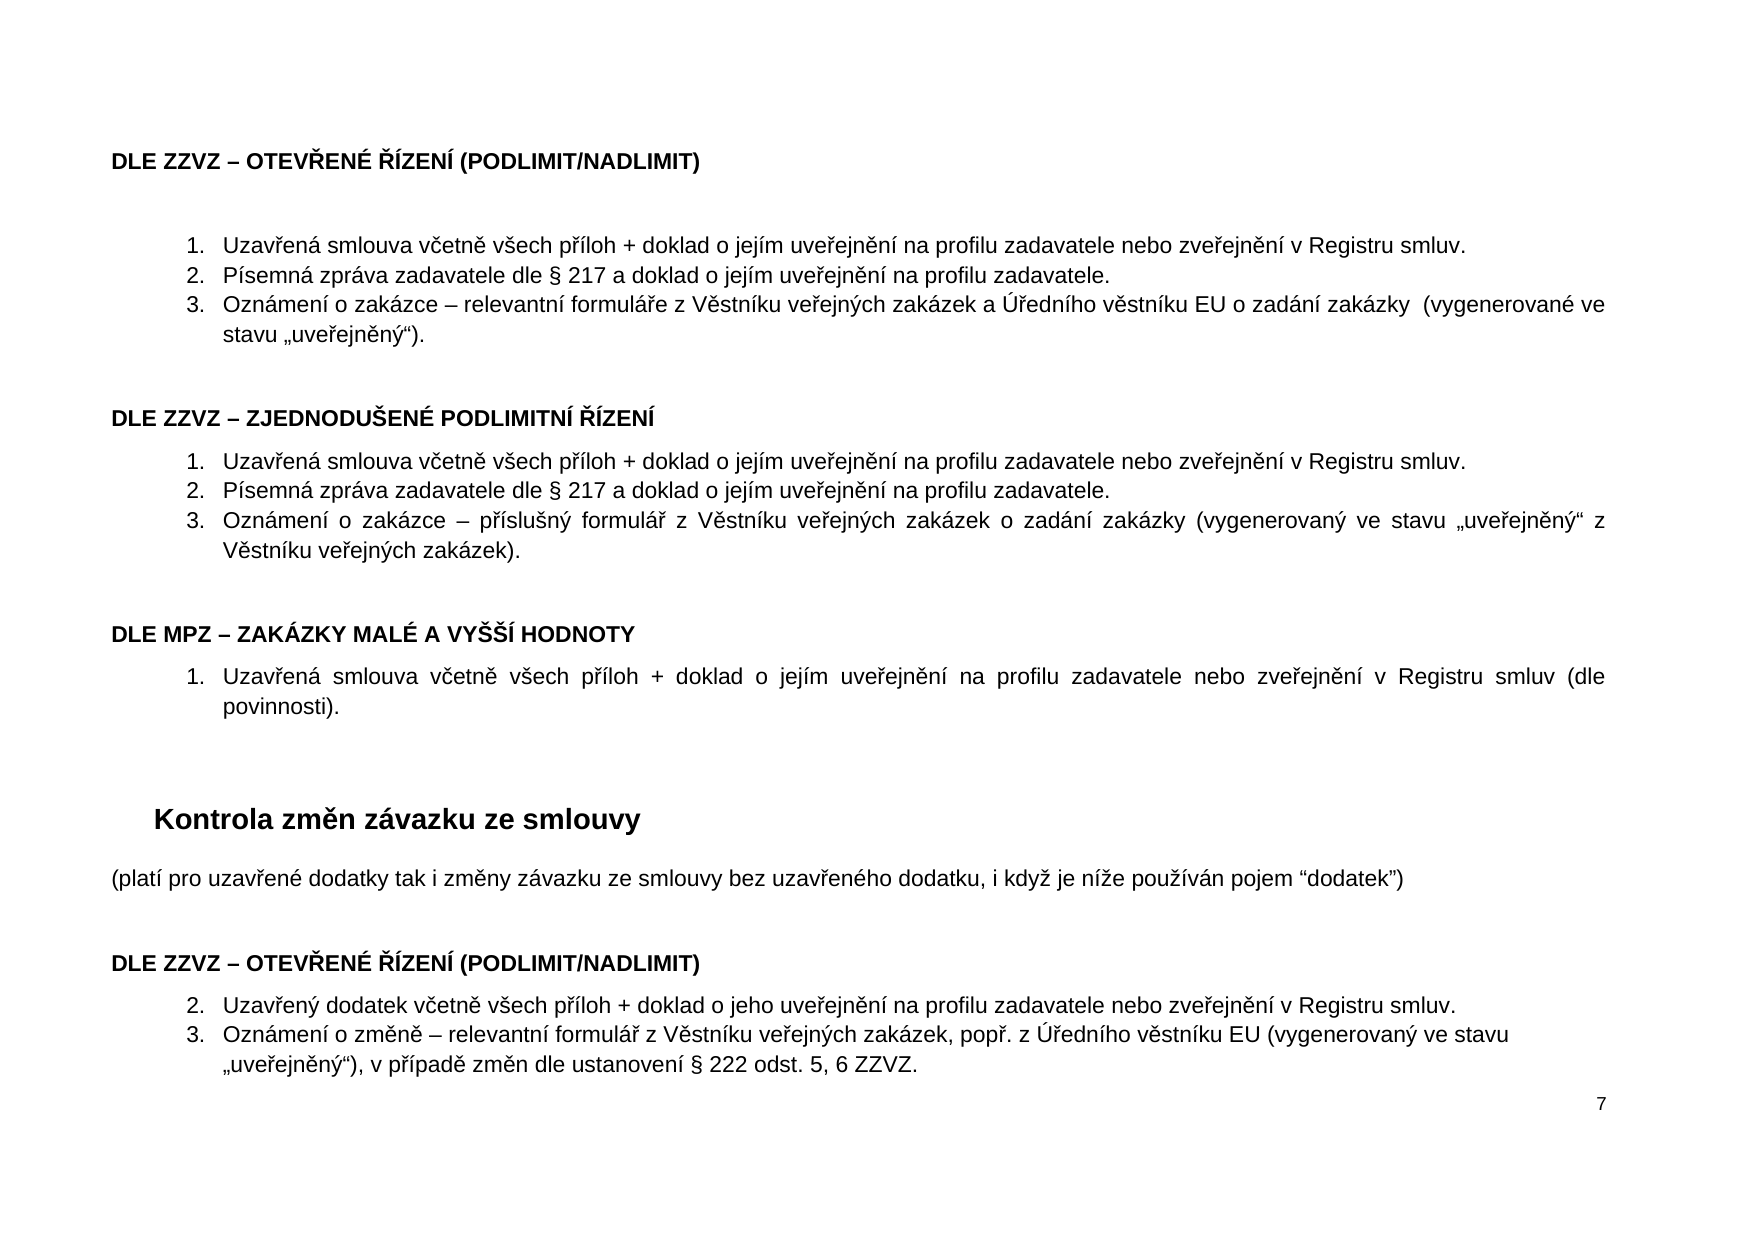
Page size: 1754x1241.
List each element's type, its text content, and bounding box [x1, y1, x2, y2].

text (platí pro uzavřené dodatky tak i změny závazku ze smlouvy bez uzavřeného dodatku, i když je níže používán pojem “dodatek”) [111, 865, 1606, 891]
text DLE MPZ – ZAKÁZKY MALÉ A VYŠŠÍ HODNOTY [111, 621, 1606, 647]
list Písemná zpráva zadavatele dle § 217 a doklad o jejím uveřejnění na profilu zadavatele. [186, 262, 1606, 288]
list Uzavřená smlouva včetně všech příloh + doklad o jejím uveřejnění na profilu zadavatele nebo zveřejnění v Registru smluv (dle povinnosti). [186, 663, 1606, 719]
list Oznámení o zakázce – relevantní formuláře z Věstníku veřejných zakázek a Úředního věstníku EU o zadání zakázky (vygenerované ve stavu „uveřejněný“). [186, 291, 1606, 347]
list Uzavřený dodatek včetně všech příloh + doklad o jeho uveřejnění na profilu zadavatele nebo zveřejnění v Registru smluv. [186, 992, 1606, 1018]
list Oznámení o zakázce – příslušný formulář z Věstníku veřejných zakázek o zadání zakázky (vygenerovaný ve stavu „uveřejněný“ z Věstníku veřejných zakázek). [186, 507, 1606, 563]
list Písemná zpráva zadavatele dle § 217 a doklad o jejím uveřejnění na profilu zadavatele. [186, 477, 1606, 504]
list Uzavřená smlouva včetně všech příloh + doklad o jejím uveřejnění na profilu zadavatele nebo zveřejnění v Registru smluv. [186, 232, 1606, 258]
text DLE ZZVZ – OTEVŘENÉ ŘÍZENÍ (PODLIMIT/NADLIMIT) [111, 949, 1606, 976]
text DLE ZZVZ – OTEVŘENÉ ŘÍZENÍ (PODLIMIT/NADLIMIT) [111, 148, 1606, 174]
subtitle Kontrola změn závazku ze smlouvy [153, 802, 1606, 836]
list Uzavřená smlouva včetně všech příloh + doklad o jejím uveřejnění na profilu zadavatele nebo zveřejnění v Registru smluv. [186, 448, 1606, 474]
text DLE ZZVZ – ZJEDNODUŠENÉ PODLIMITNÍ ŘÍZENÍ [111, 405, 1606, 432]
